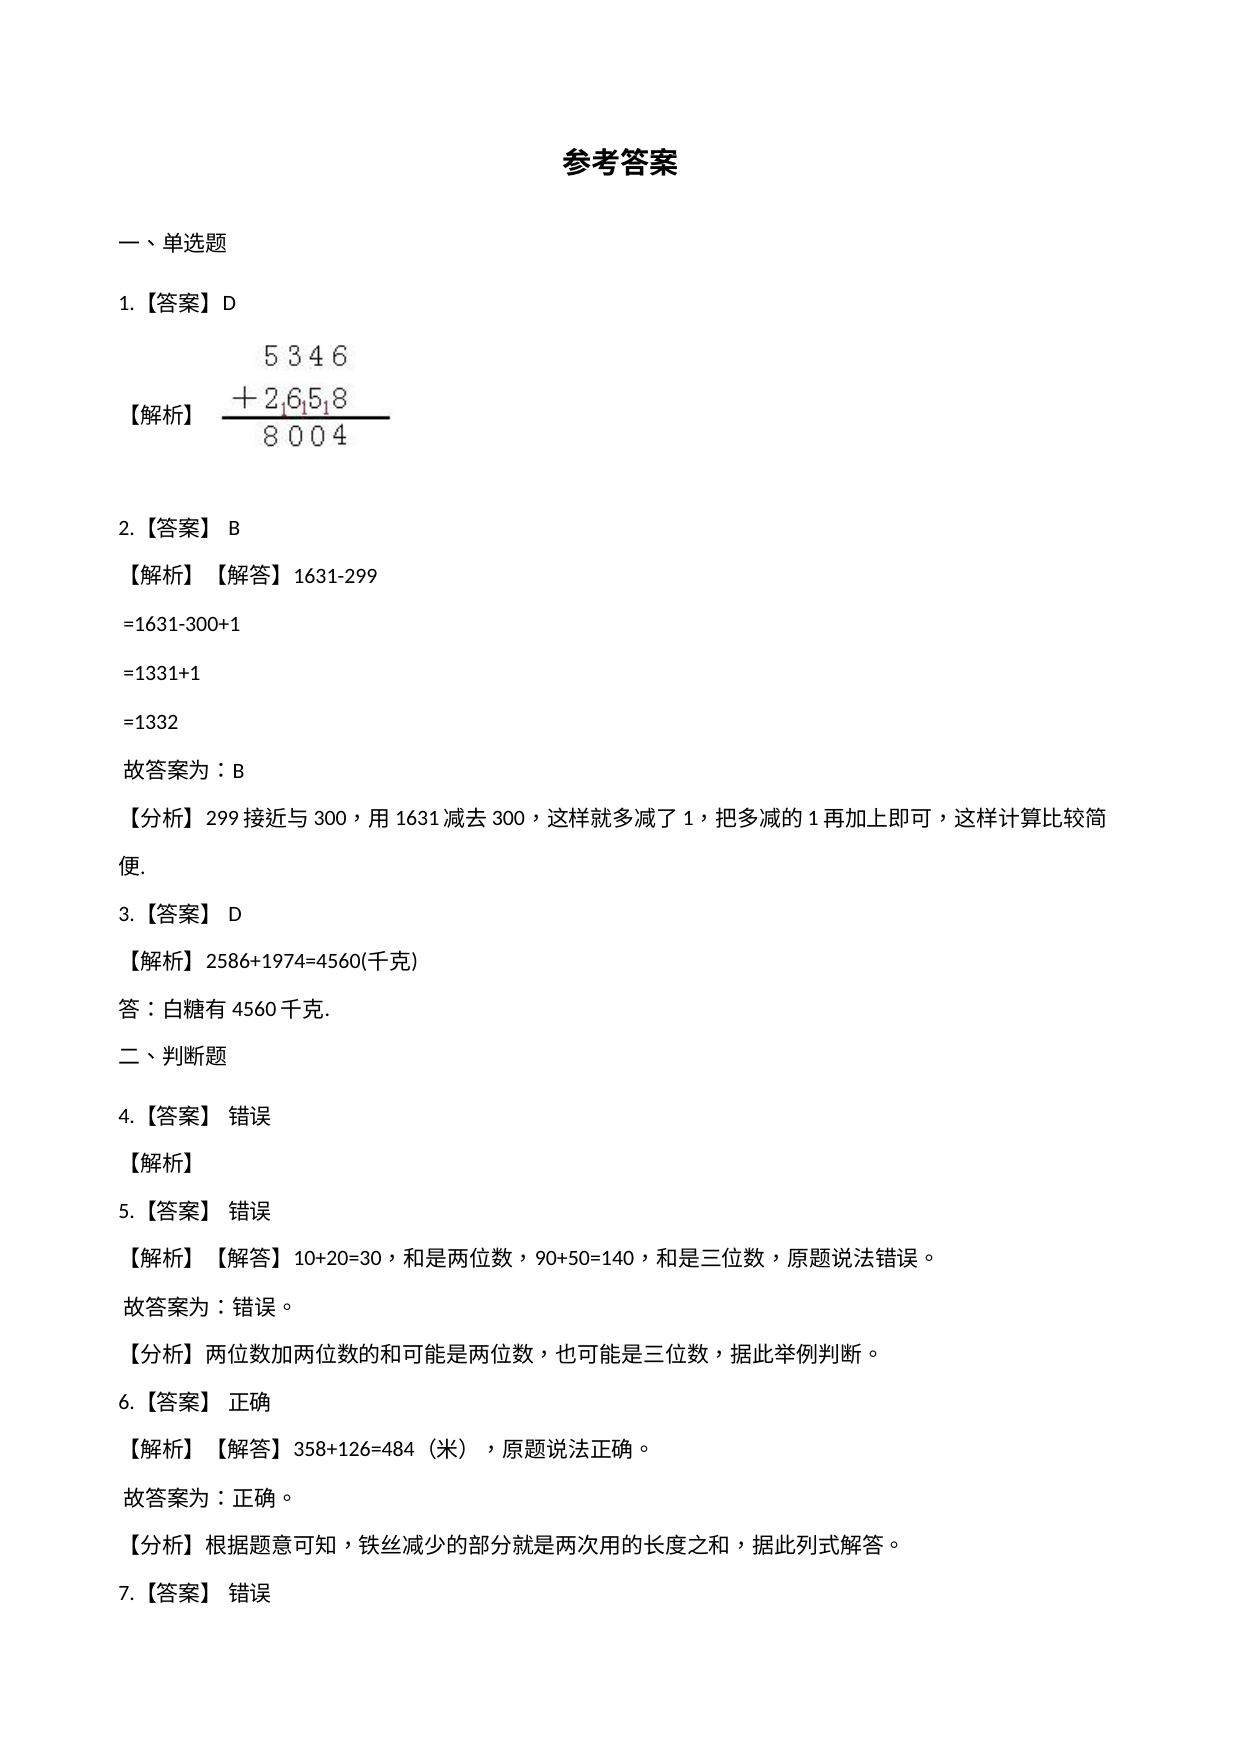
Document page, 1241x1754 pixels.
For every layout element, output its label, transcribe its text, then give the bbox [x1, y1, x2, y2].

text 1.【答案】D [118, 287, 1122, 319]
text 【解析】【解答】1631-299 =1631-300+1 =1331+1 =1332 故答案为：B [118, 559, 1122, 786]
text 一、单选题 [118, 227, 1122, 259]
text 2.【答案】 B [118, 511, 1122, 544]
text 7.【答案】 错误 [118, 1576, 1122, 1609]
text 【解析】 [118, 334, 1122, 497]
text 参考答案 [118, 129, 1122, 194]
text 【解析】【解答】358+126=484（米），原题说法正确。 故答案为：正确。 [118, 1433, 1122, 1514]
text 3.【答案】 D [118, 897, 1122, 930]
text 4.【答案】 错误 [118, 1099, 1122, 1132]
text 【解析】2586+1974=4560(千克) [118, 945, 1122, 977]
text 5.【答案】 错误 [118, 1194, 1122, 1227]
picture [205, 334, 409, 459]
text 二、判断题 [118, 1039, 1122, 1072]
text 【分析】两位数加两位数的和可能是两位数，也可能是三位数，据此举例判断。 [118, 1338, 1122, 1370]
text 【解析】 [118, 1147, 1122, 1179]
text 【分析】299接近与300，用1631减去300，这样就多减了1，把多减的1再加上即可，这样计算比较简便. [118, 801, 1122, 882]
text 6.【答案】 正确 [118, 1385, 1122, 1418]
text 【解析】【解答】10+20=30，和是两位数，90+50=140，和是三位数，原题说法错误。 故答案为：错误。 [118, 1242, 1122, 1323]
text 【分析】根据题意可知，铁丝减少的部分就是两次用的长度之和，据此列式解答。 [118, 1529, 1122, 1561]
text 答：白糖有4560千克. [118, 992, 1122, 1025]
